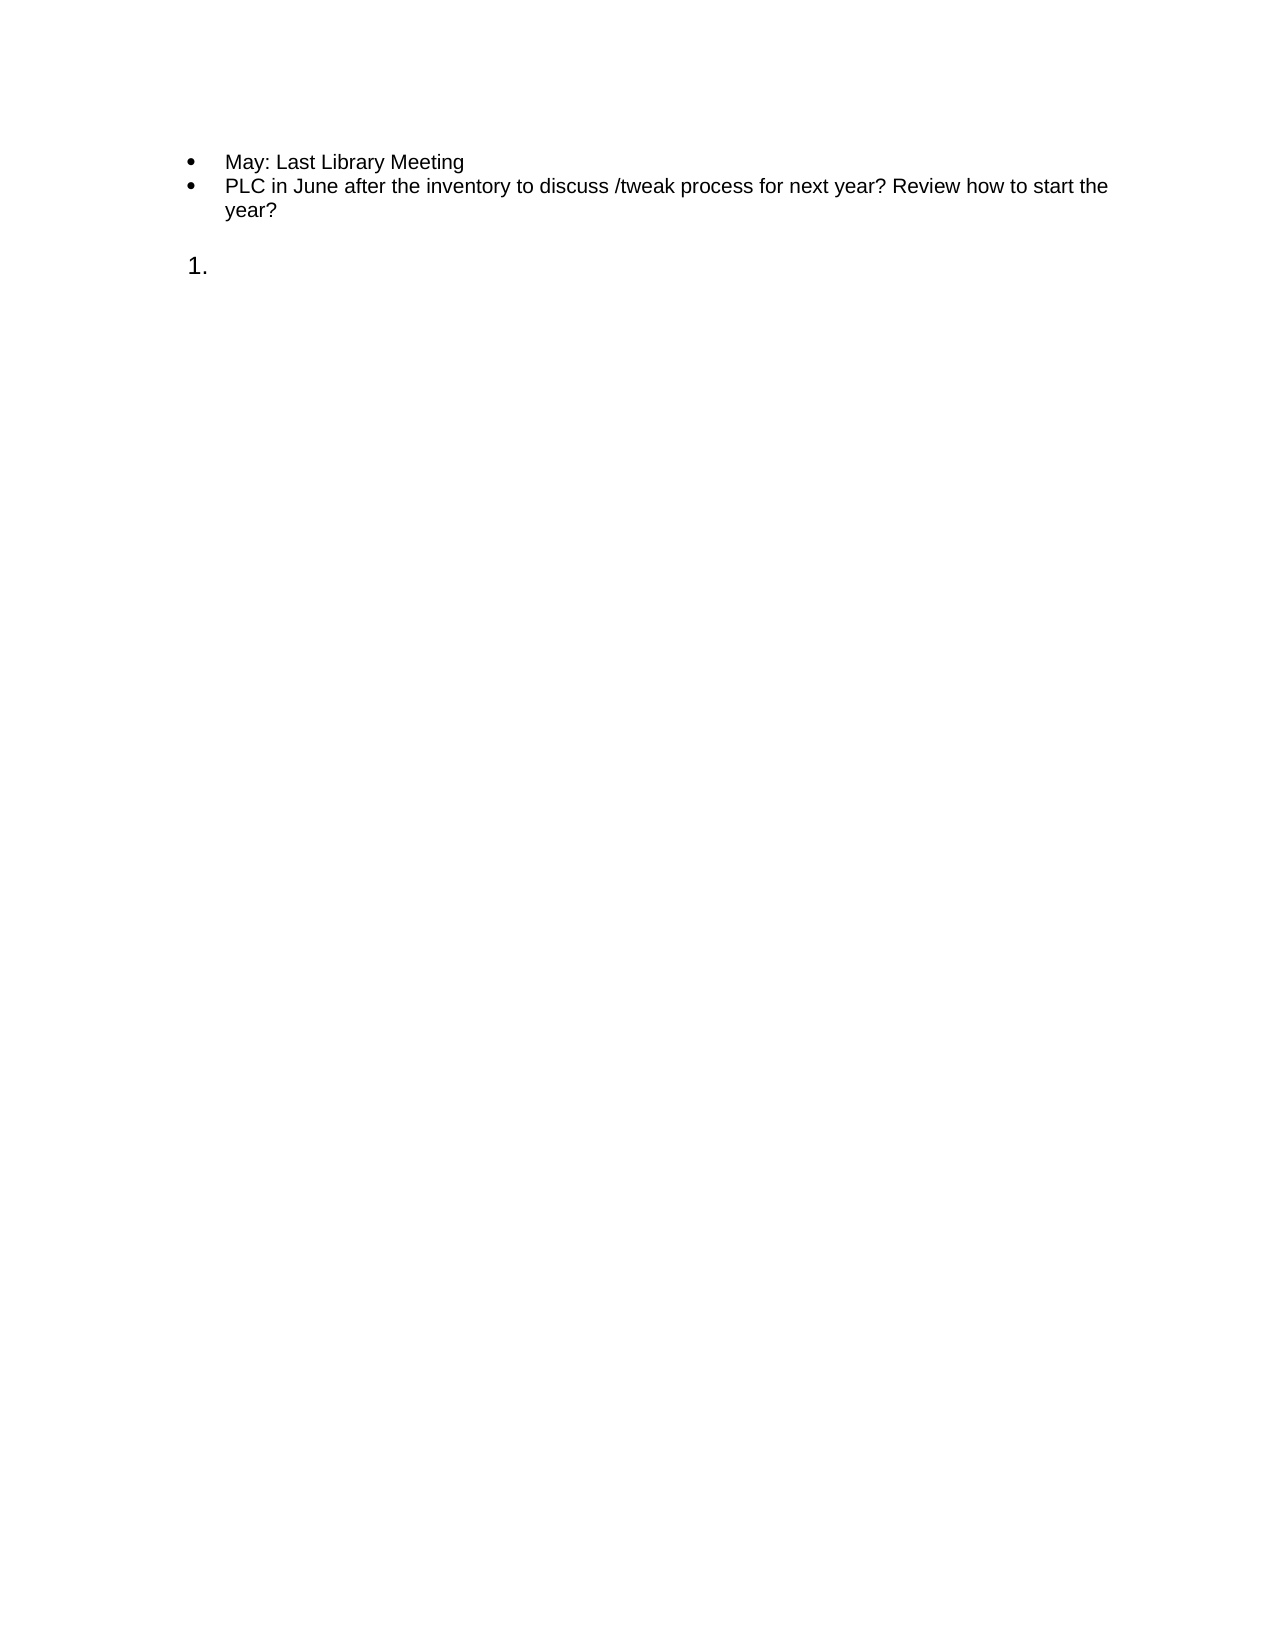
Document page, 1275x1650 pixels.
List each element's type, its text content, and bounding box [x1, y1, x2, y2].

list May: Last Library Meeting [187, 150, 1125, 174]
list PLC in June after the inventory to discuss /tweak process for next year? Review how to start the year? [187, 174, 1125, 222]
